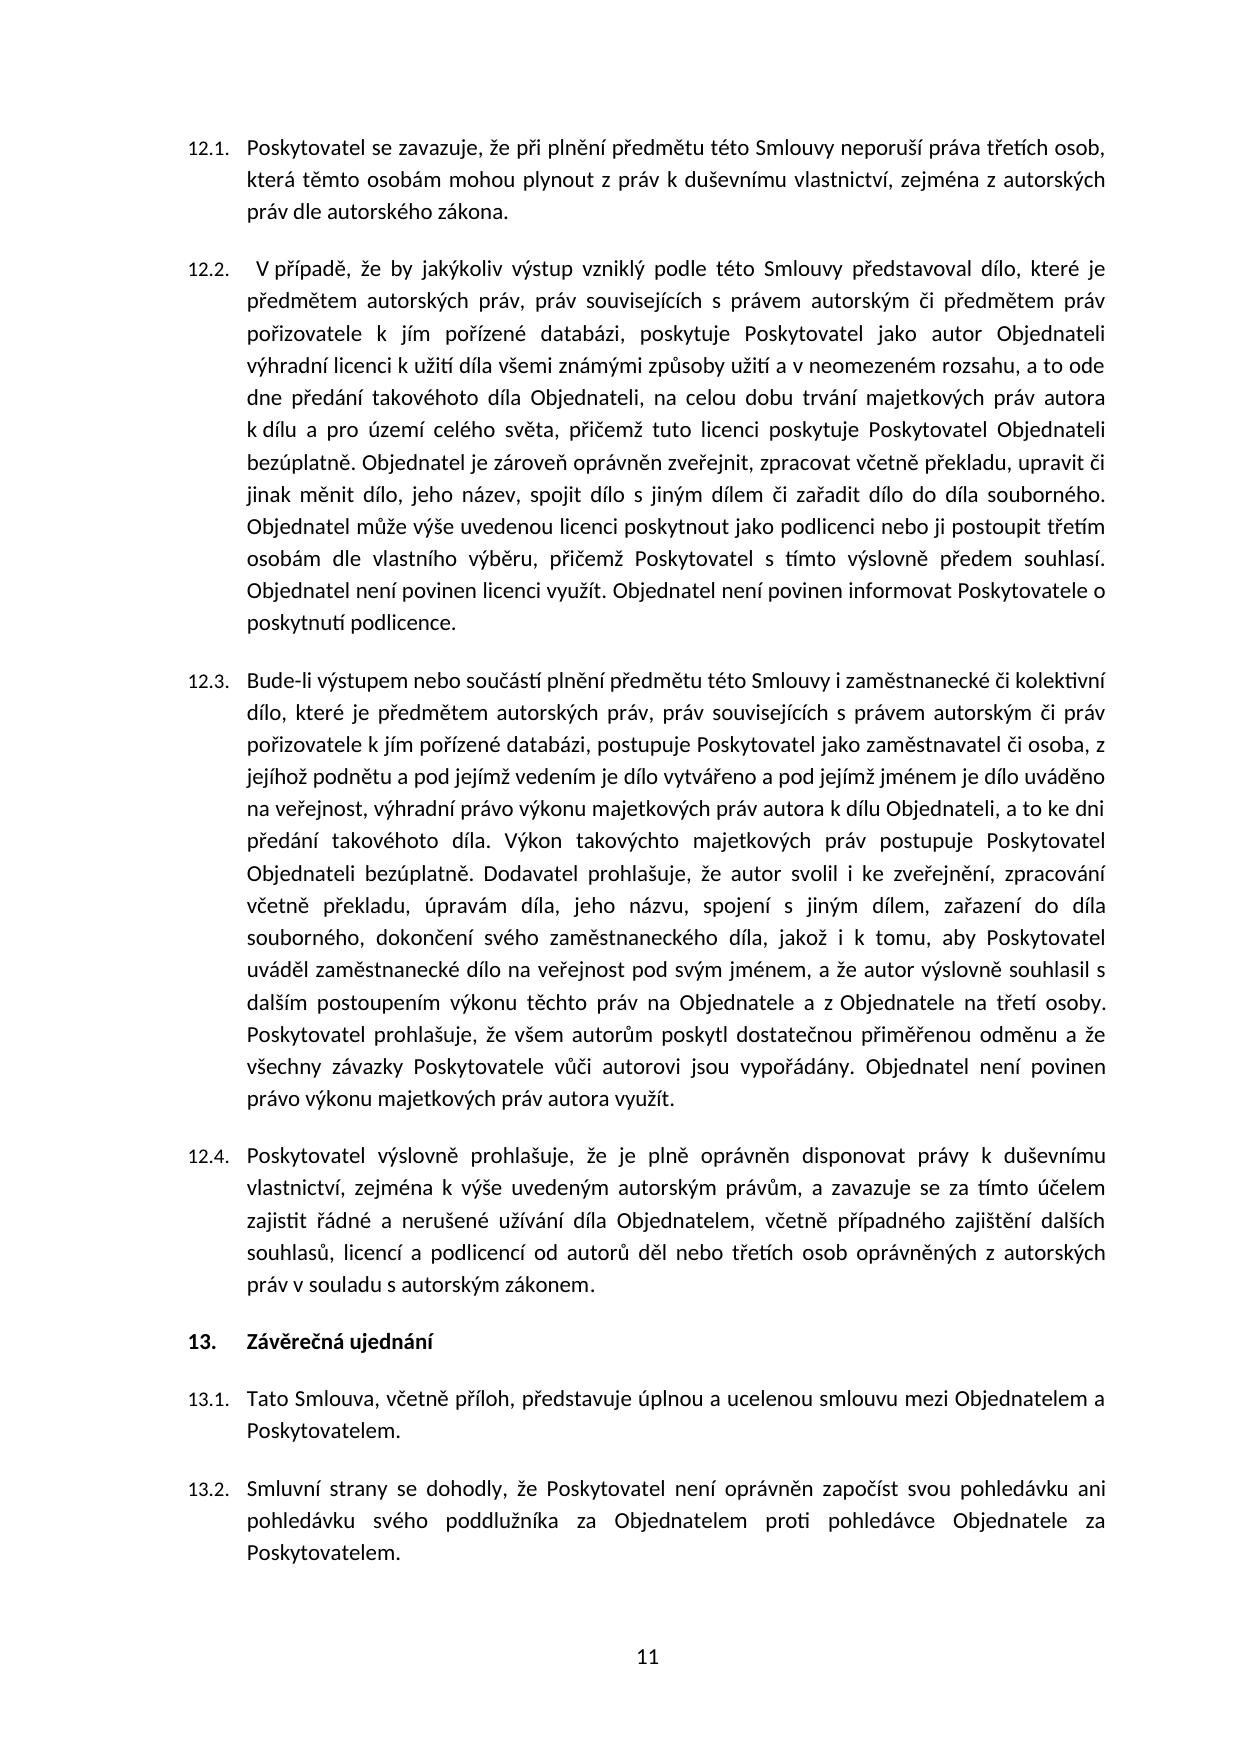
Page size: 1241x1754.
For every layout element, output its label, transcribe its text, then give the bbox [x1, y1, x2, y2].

subtitle Bude-li výstupem nebo součástí plnění předmětu této Smlouvy i zaměstnanecké či kolektivní dílo, které je předmětem autorských práv, práv souvisejících s právem autorským či práv pořizovatele k jím pořízené databázi, postupuje Poskytovatel jako zaměstnavatel či osoba, z jejíhož podnětu a pod jejímž vedením je dílo vytvářeno a pod jejímž jménem je dílo uváděno na veřejnost, výhradní právo výkonu majetkových práv autora k dílu Objednateli, a to ke dni předání takovéhoto díla. Výkon takovýchto majetkových práv postupuje Poskytovatel Objednateli bezúplatně. Dodavatel prohlašuje, že autor svolil i ke zveřejnění, zpracování včetně překladu, úpravám díla, jeho názvu, spojení s jiným dílem, zařazení do díla souborného, dokončení svého zaměstnaneckého díla, jakož i k tomu, aby Poskytovatel uváděl zaměstnanecké dílo na veřejnost pod svým jménem, a že autor výslovně souhlasil s dalším postoupením výkonu těchto práv na Objednatele a z Objednatele na třetí osoby. Poskytovatel prohlašuje, že všem autorům poskytl dostatečnou přiměřenou odměnu a že všechny závazky Poskytovatele vůči autorovi jsou vypořádány. Objednatel není povinen právo výkonu majetkových práv autora využít. [187, 666, 1107, 1112]
subtitle Smluvní strany se dohodly, že Poskytovatel není oprávněn započíst svou pohledávku ani pohledávku svého poddlužníka za Objednatelem proti pohledávce Objednatele za Poskytovatelem. [187, 1474, 1107, 1566]
subtitle Závěrečná ujednání [187, 1327, 1107, 1355]
subtitle V případě, že by jakýkoliv výstup vzniklý podle této Smlouvy představoval dílo, které je předmětem autorských práv, práv souvisejících s právem autorským či předmětem práv pořizovatele k jím pořízené databázi, poskytuje Poskytovatel jako autor Objednateli výhradní licenci k užití díla všemi známými způsoby užití a v neomezeném rozsahu, a to ode dne předání takovéhoto díla Objednateli, na celou dobu trvání majetkových práv autora k dílu a pro území celého světa, přičemž tuto licenci poskytuje Poskytovatel Objednateli bezúplatně. Objednatel je zároveň oprávněn zveřejnit, zpracovat včetně překladu, upravit či jinak měnit dílo, jeho název, spojit dílo s jiným dílem či zařadit dílo do díla souborného. Objednatel může výše uvedenou licenci poskytnout jako podlicenci nebo ji postoupit třetím osobám dle vlastního výběru, přičemž Poskytovatel s tímto výslovně předem souhlasí. Objednatel není povinen licenci využít. Objednatel není povinen informovat Poskytovatele o poskytnutí podlicence. [187, 254, 1107, 637]
subtitle Tato Smlouva, včetně příloh, představuje úplnou a ucelenou smlouvu mezi Objednatelem a Poskytovatelem. [187, 1384, 1107, 1445]
subtitle Poskytovatel se zavazuje, že při plnění předmětu této Smlouvy neporuší práva třetích osob, která těmto osobám mohou plynout z práv k duševnímu vlastnictví, zejména z autorských práv dle autorského zákona. [187, 133, 1107, 225]
subtitle Poskytovatel výslovně prohlašuje, že je plně oprávněn disponovat právy k duševnímu vlastnictví, zejména k výše uvedeným autorským právům, a zavazuje se za tímto účelem zajistit řádné a nerušené užívání díla Objednatelem, včetně případného zajištění dalších souhlasů, licencí a podlicencí od autorů děl nebo třetích osob oprávněných z autorských práv v souladu s autorským zákonem. [187, 1141, 1107, 1298]
